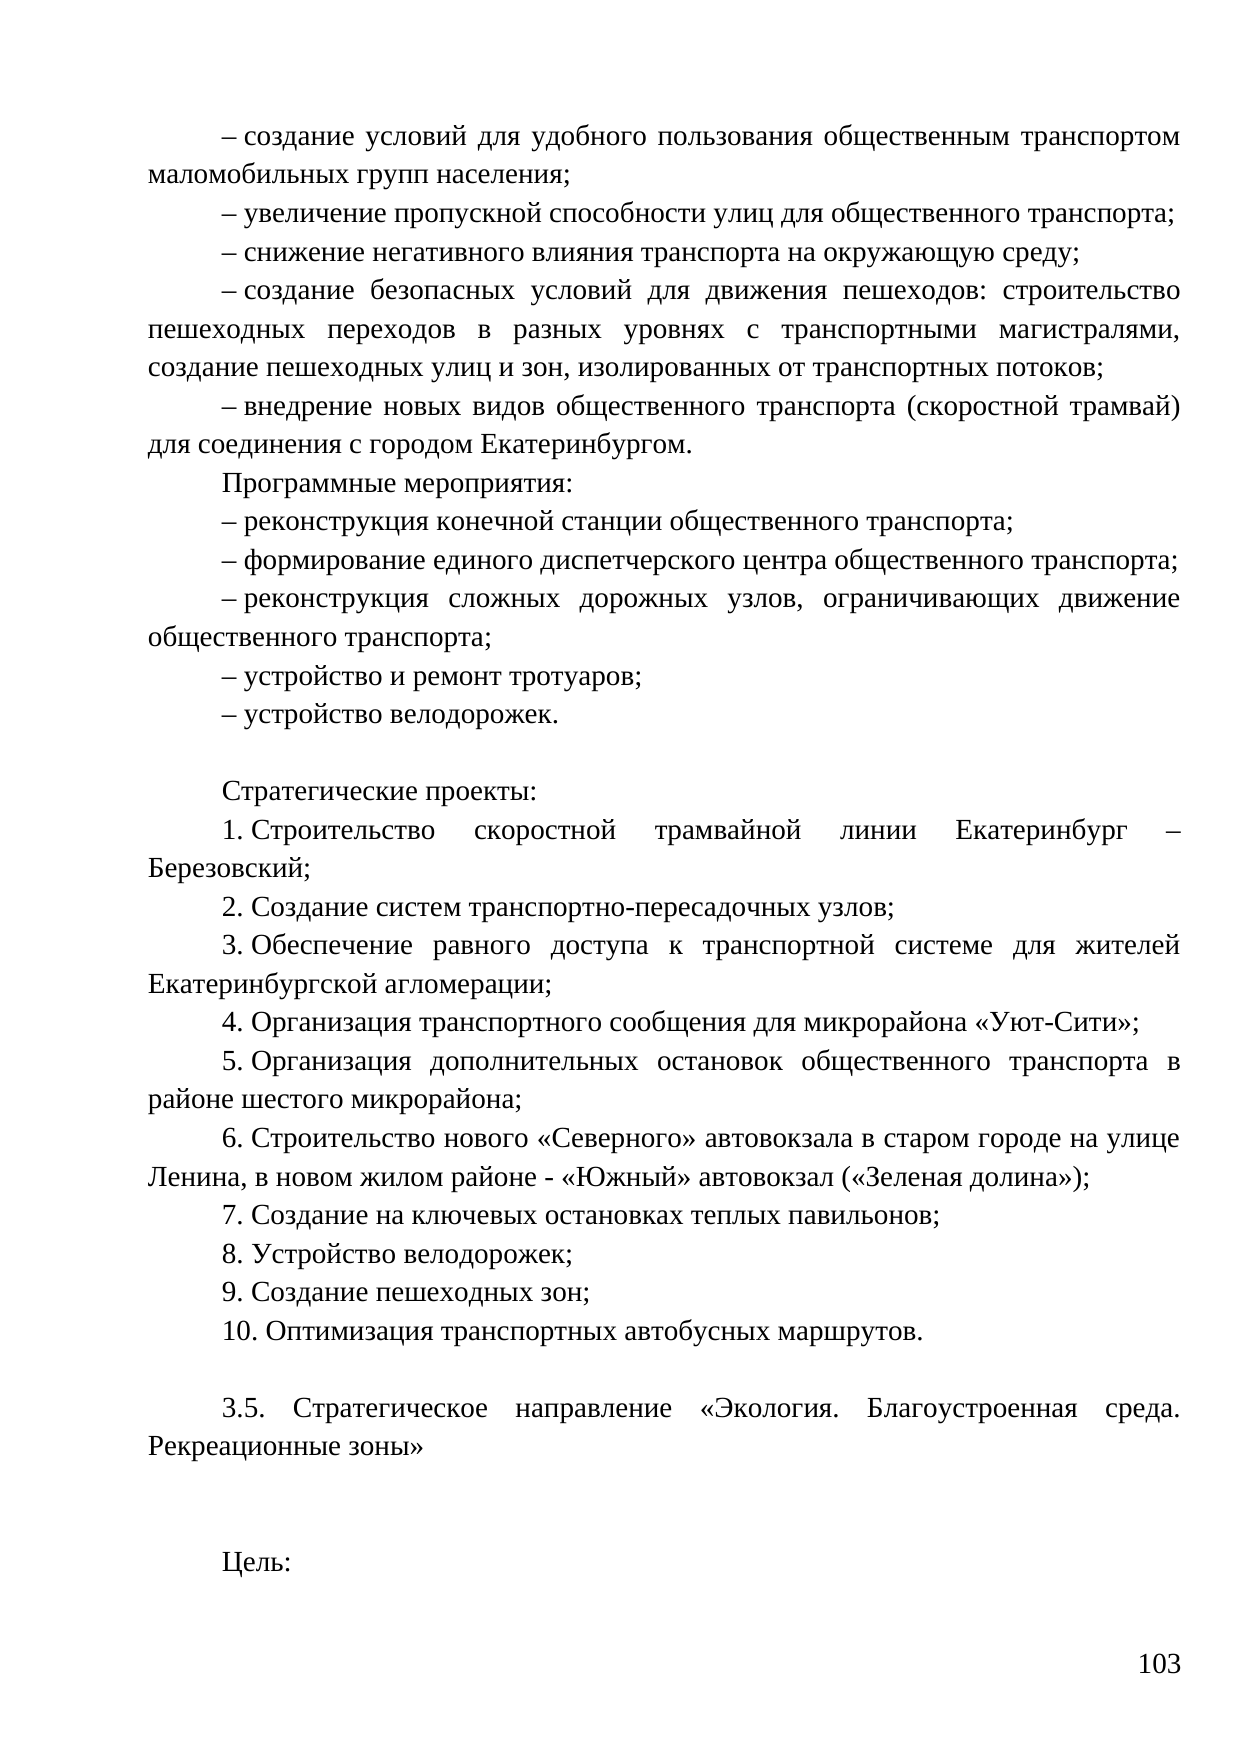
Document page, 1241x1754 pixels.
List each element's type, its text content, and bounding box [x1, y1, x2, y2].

text – реконструкция сложных дорожных узлов, ограничивающих движение общественного транспорта; [148, 581, 1181, 653]
text – увеличение пропускной способности улиц для общественного транспорта; [148, 195, 1181, 229]
text 7. Создание на ключевых остановках теплых павильонов; [148, 1197, 1181, 1231]
text Стратегические проекты: [148, 773, 1181, 807]
text 9. Создание пешеходных зон; [148, 1274, 1181, 1308]
text 5. Организация дополнительных остановок общественного транспорта в районе шестого микрорайона; [148, 1043, 1181, 1115]
text 4. Организация транспортного сообщения для микрорайона «Уют-Сити»; [148, 1004, 1181, 1038]
text 3. Обеспечение равного доступа к транспортной системе для жителей Екатеринбургской агломерации; [148, 927, 1181, 999]
text – создание условий для удобного пользования общественным транспортом маломобильных групп населения; [148, 118, 1181, 190]
text 3.5. Стратегическое направление «Экология. Благоустроенная среда. Рекреационные зоны» [148, 1390, 1181, 1462]
text Программные мероприятия: [148, 465, 1181, 498]
text – внедрение новых видов общественного транспорта (скоростной трамвай) для соединения с городом Екатеринбургом. [148, 388, 1181, 460]
text – снижение негативного влияния транспорта на окружающую среду; [148, 234, 1181, 267]
text – устройство и ремонт тротуаров; [148, 658, 1181, 691]
text – устройство велодорожек. [148, 696, 1181, 730]
text 1. Строительство скоростной трамвайной линии Екатеринбург – Березовский; [148, 812, 1181, 884]
text – создание безопасных условий для движения пешеходов: строительство пешеходных переходов в разных уровнях с транспортными магистралями, создание пешеходных улиц и зон, изолированных от транспортных потоков; [148, 272, 1181, 383]
text 6. Строительство нового «Северного» автовокзала в старом городе на улице Ленина, в новом жилом районе - «Южный» автовокзал («Зеленая долина»); [148, 1120, 1181, 1192]
text 2. Создание систем транспортно-пересадочных узлов; [148, 889, 1181, 922]
text – реконструкция конечной станции общественного транспорта; [148, 503, 1181, 537]
text 8. Устройство велодорожек; [148, 1236, 1181, 1269]
text 10. Оптимизация транспортных автобусных маршрутов. [148, 1313, 1181, 1346]
text Цель: [148, 1544, 1181, 1578]
text – формирование единого диспетчерского центра общественного транспорта; [148, 542, 1181, 576]
